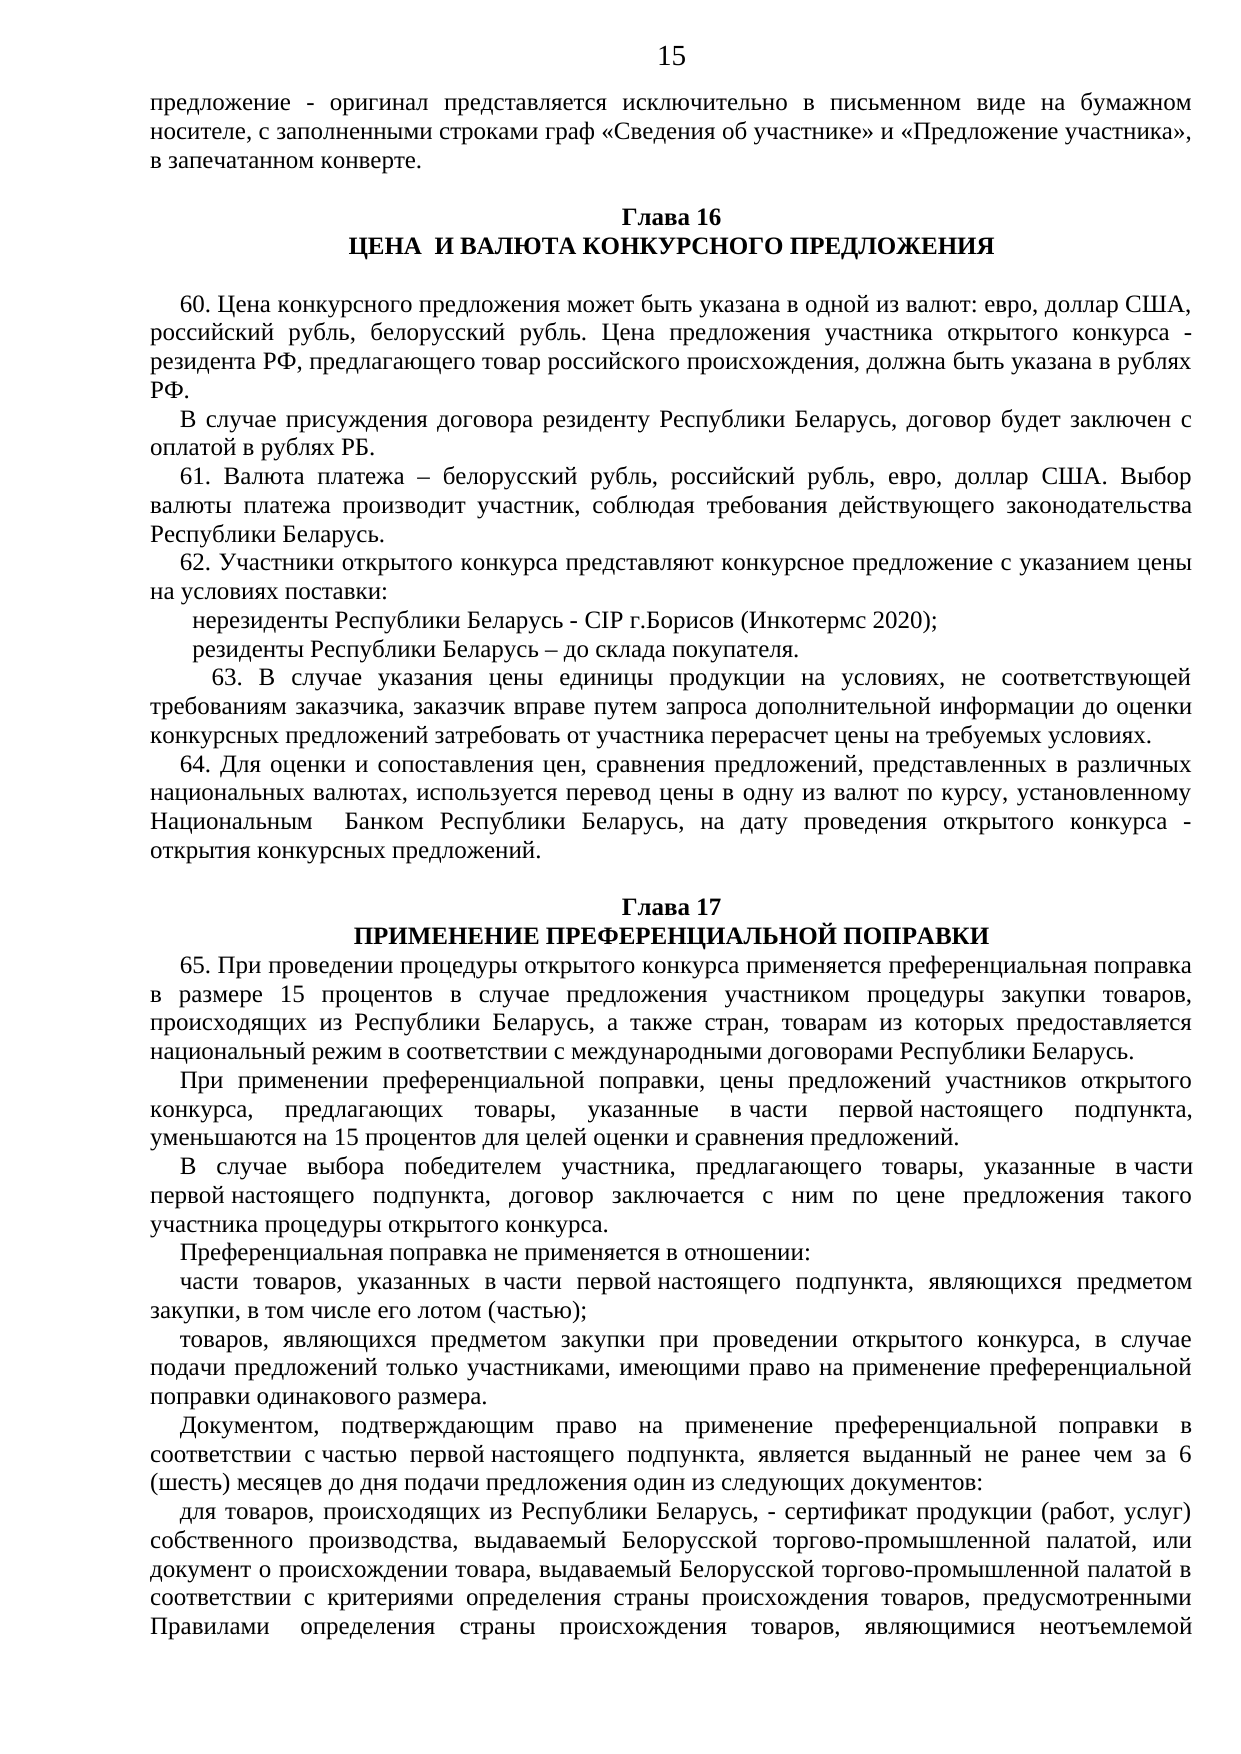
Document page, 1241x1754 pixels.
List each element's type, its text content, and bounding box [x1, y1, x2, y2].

text 61. Валюта платежа – белорусский рубль, российский рубль, евро, доллар США. Выбор валюты платежа производит участник, соблюдая требования действующего законодательства Республики Беларусь. [150, 461, 1193, 547]
text товаров, являющихся предметом закупки при проведении открытого конкурса, в случае подачи предложений только участниками, имеющими право на применение преференциальной поправки одинакового размера. [150, 1324, 1193, 1410]
text Преференциальная поправка не применяется в отношении: [150, 1237, 1193, 1266]
text Глава 16 [150, 202, 1193, 231]
text 64. Для оценки и сопоставления цен, сравнения предложений, представленных в различных национальных валютах, используется перевод цены в одну из валют по курсу, установленному Национальным Банком Республики Беларусь, на дату проведения открытого конкурса - открытия конкурсных предложений. [150, 749, 1193, 864]
text части товаров, указанных в части первой настоящего подпункта, являющихся предметом закупки, в том числе его лотом (частью); [150, 1266, 1193, 1324]
text 65. При проведении процедуры открытого конкурса применяется преференциальная поправка в размере 15 процентов в случае предложения участником процедуры закупки товаров, происходящих из Республики Беларусь, а также стран, товарам из которых предоставляется национальный режим в соответствии с международными договорами Республики Беларусь. [150, 950, 1193, 1065]
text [150, 1496, 1193, 1640]
text 62. Участники открытого конкурса представляют конкурсное предложение с указанием цены на условиях поставки: [150, 547, 1193, 605]
text В случае выбора победителем участника, предлагающего товары, указанные в части первой настоящего подпункта, договор заключается с ним по цене предложения такого участника процедуры открытого конкурса. [150, 1151, 1193, 1237]
text Применение преференциальной поправки [150, 921, 1193, 950]
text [150, 87, 1193, 174]
text 60. Цена конкурсного предложения может быть указана в одной из валют: евро, доллар США, российский рубль, белорусский рубль. Цена предложения участника открытого конкурса - резидента РФ, предлагающего товар российского происхождения, должна быть указана в рублях РФ. [150, 289, 1193, 404]
text Глава 17 [150, 892, 1193, 921]
text резиденты Республики Беларусь – до склада покупателя. [150, 634, 1193, 662]
text При применении преференциальной поправки, цены предложений участников открытого конкурса, предлагающих товары, указанные в части первой настоящего подпункта, уменьшаются на 15 процентов для целей оценки и сравнения предложений. [150, 1065, 1193, 1151]
text нерезиденты Республики Беларусь - CIP г.Борисов (Инкотермс 2020); [150, 605, 1193, 634]
text Документом, подтверждающим право на применение преференциальной поправки в соответствии с частью первой настоящего подпункта, является выданный не ранее чем за 6 (шесть) месяцев до дня подачи предложения один из следующих документов: [150, 1410, 1193, 1496]
text 63. В случае указания цены единицы продукции на условиях, не соответствующей требованиям заказчика, заказчик вправе путем запроса дополнительной информации до оценки конкурсных предложений затребовать от участника перерасчет цены на требуемых условиях. [150, 662, 1193, 749]
text В случае присуждения договора резиденту Республики Беларусь, договор будет заключен с оплатой в рублях РБ. [150, 404, 1193, 461]
text ЦЕНА И ВАЛЮТА КОНКУРСНОГО ПРЕДЛОЖЕНИЯ [150, 231, 1193, 260]
